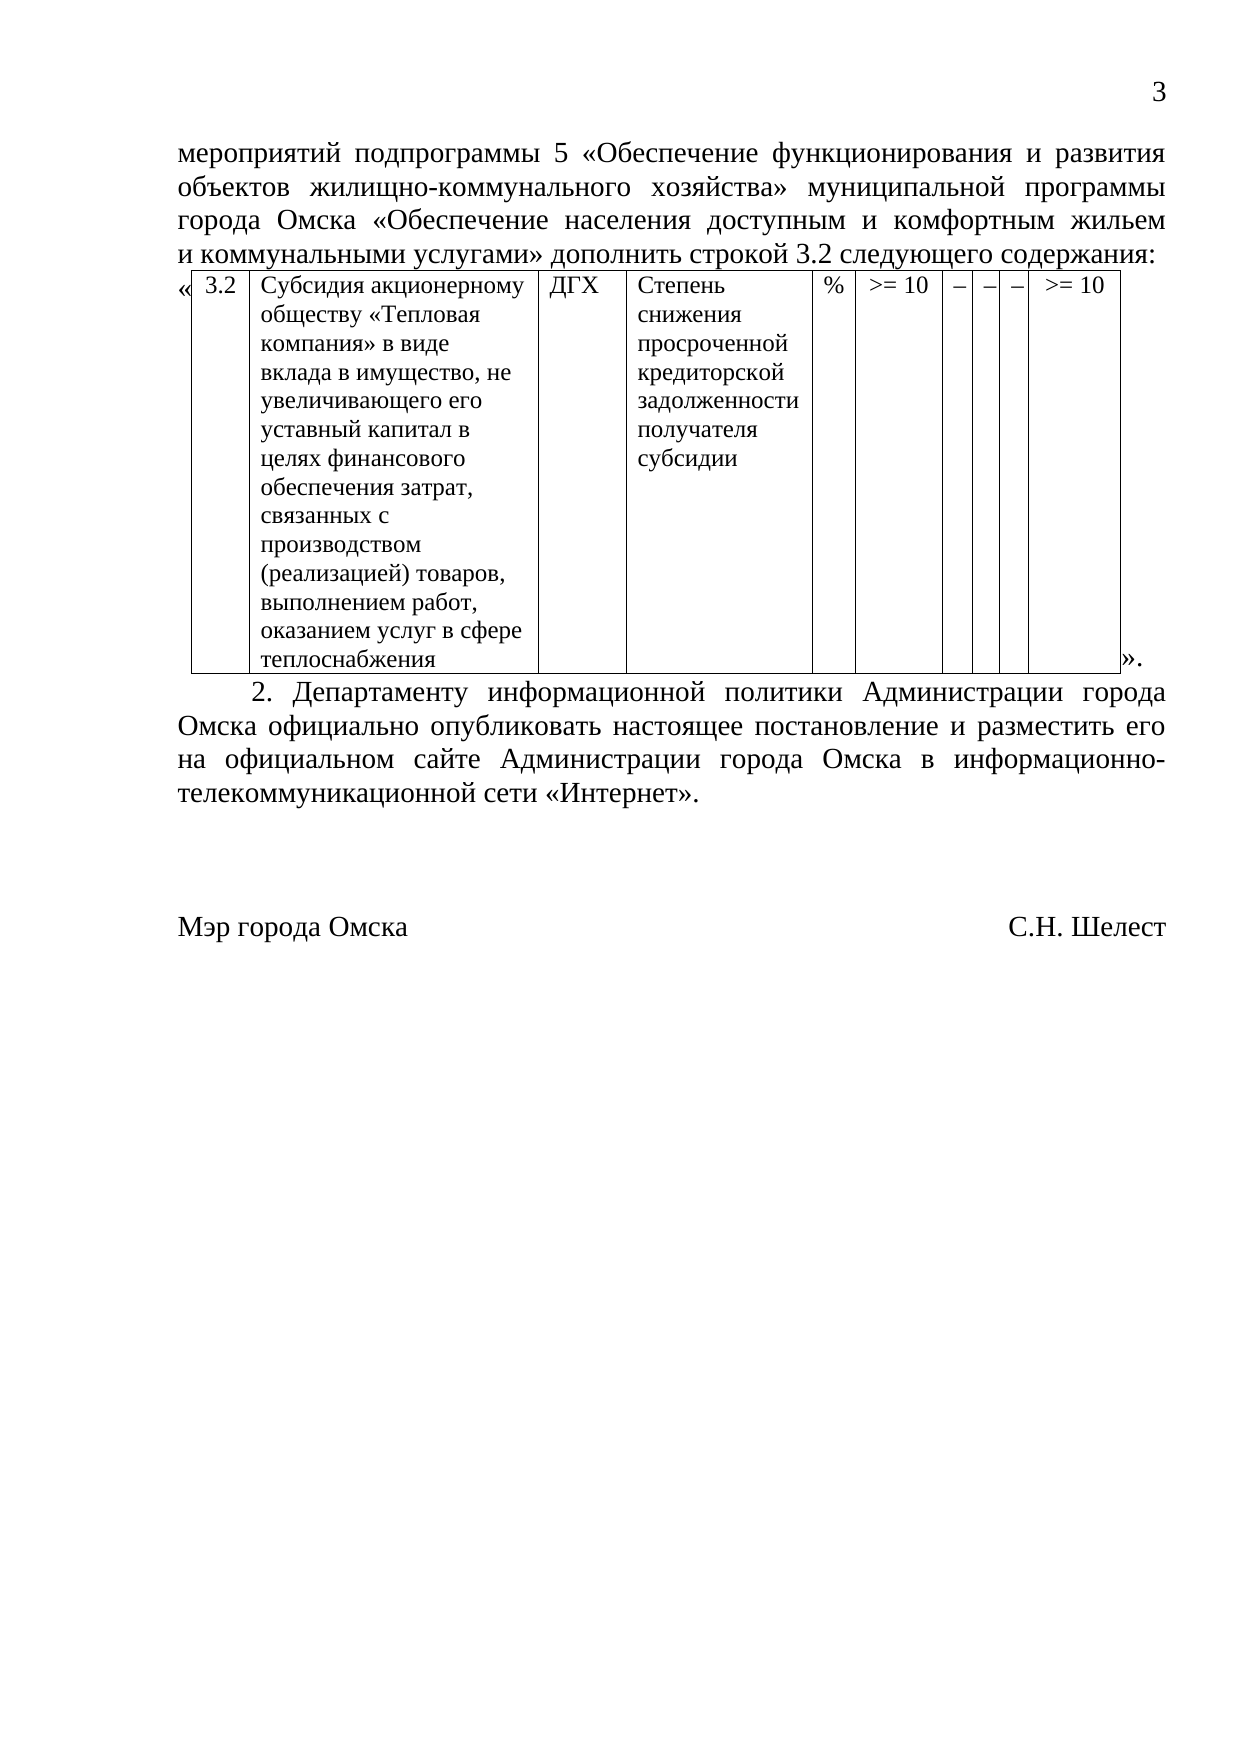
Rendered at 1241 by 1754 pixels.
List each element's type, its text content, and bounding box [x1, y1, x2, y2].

table_header ». [1121, 270, 1155, 673]
table_header ДГХ [539, 271, 626, 673]
table_header % [813, 271, 855, 673]
table_header – [1000, 271, 1028, 673]
table_header >= 10 [856, 271, 942, 673]
table_header Субсидия акционерному обществу «Тепловая компания» в виде вклада в имущество, не увеличивающего его уставный капитал в целях финансового обеспечения затрат, связанных с производством (реализацией) товаров, выполнением работ, оказанием услуг в сфере теплоснабжения [250, 271, 538, 673]
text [177, 135, 1166, 269]
text Мэр города Омска С.Н. Шелест [177, 909, 1166, 975]
text 2. Департаменту информационной политики Администрации города Омска официально опубликовать настоящее постановление и разместить его на официальном сайте Администрации города Омска в информационно-телекоммуникационной сети «Интернет». [177, 674, 1166, 808]
table_header 3.2 [192, 271, 249, 673]
table_header Степень снижения просроченной кредиторской задолженности получателя субсидии [627, 271, 812, 673]
table_header « [166, 270, 191, 673]
table_header – [943, 271, 972, 673]
table_header – [973, 271, 999, 673]
table_header >= 10 [1029, 271, 1120, 673]
